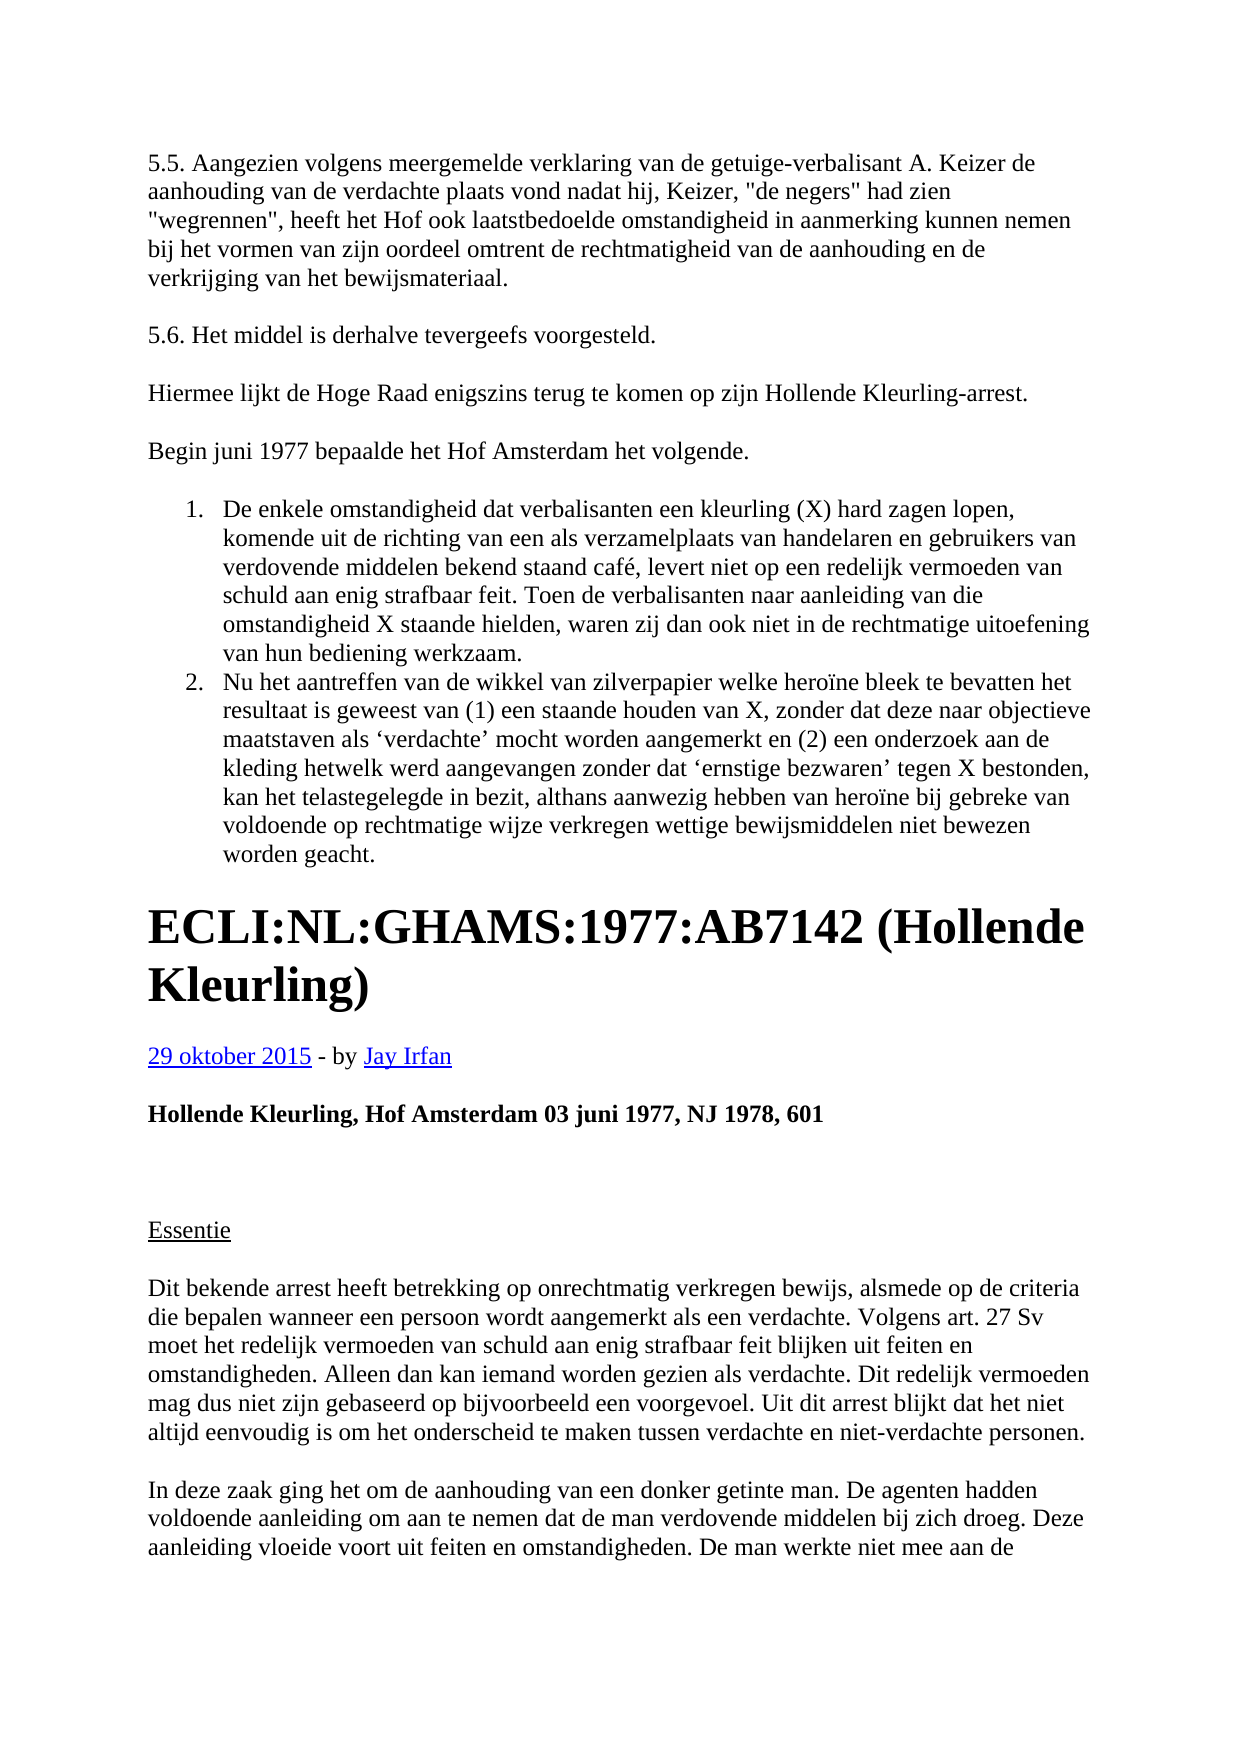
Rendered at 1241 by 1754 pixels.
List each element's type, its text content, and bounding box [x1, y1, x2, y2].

list De enkele omstandigheid dat verbalisanten een kleurling (X) hard zagen lopen, komende uit de richting van een als verzamelplaats van handelaren en gebruikers van verdovende middelen bekend staand café, levert niet op een redelijk vermoeden van schuld aan enig strafbaar feit. Toen de verbalisanten naar aanleiding van die omstandigheid X staande hielden, waren zij dan ook niet in de rechtmatige uitoefening van hun bediening werkzaam. [185, 494, 1093, 667]
text 29 oktober 2015 - by Jay Irfan [148, 1041, 1093, 1070]
text Hollende Kleurling, Hof Amsterdam 03 juni 1977, NJ 1978, 601 [148, 1099, 1093, 1128]
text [148, 1475, 1093, 1561]
text Dit bekende arrest heeft betrekking op onrechtmatig verkregen bewijs, alsmede op de criteria die bepalen wanneer een persoon wordt aangemerkt als een verdachte. Volgens art. 27 Sv moet het redelijk vermoeden van schuld aan enig strafbaar feit blijken uit feiten en omstandigheden. Alleen dan kan iemand worden gezien als verdachte. Dit redelijk vermoeden mag dus niet zijn gebaseerd op bijvoorbeeld een voorgevoel. Uit dit arrest blijkt dat het niet altijd eenvoudig is om het onderscheid te maken tussen verdachte en niet-verdachte personen. [148, 1273, 1093, 1446]
text Hiermee lijkt de Hoge Raad enigszins terug te komen op zijn Hollende Kleurling-arrest. [148, 378, 1093, 407]
text Begin juni 1977 bepaalde het Hof Amsterdam het volgende. [148, 436, 1093, 465]
text Essentie [148, 1215, 1093, 1244]
text 5.6. Het middel is derhalve tevergeefs voorgesteld. [148, 321, 1093, 349]
list Nu het aantreffen van de wikkel van zilverpapier welke heroïne bleek te bevatten het resultaat is geweest van (1) een staande houden van X, zonder dat deze naar objectieve maatstaven als ‘verdachte’ mocht worden aangemerkt en (2) een onderzoek aan de kleding hetwelk werd aangevangen zonder dat ‘ernstige bezwaren’ tegen X bestonden, kan het telastegelegde in bezit, althans aanwezig hebben van heroïne bij gebreke van voldoende op rechtmatige wijze verkregen wettige bewijsmiddelen niet bewezen worden geacht. [185, 667, 1093, 868]
text ECLI:NL:GHAMS:1977:AB7142 (Hollende Kleurling) [148, 897, 1093, 1012]
text 5.5. Aangezien volgens meergemelde verklaring van de getuige-verbalisant A. Keizer de aanhouding van de verdachte plaats vond nadat hij, Keizer, "de negers" had zien "wegrennen", heeft het Hof ook laatstbedoelde omstandigheid in aanmerking kunnen nemen bij het vormen van zijn oordeel omtrent de rechtmatigheid van de aanhouding en de verkrijging van het bewijsmateriaal. [148, 148, 1093, 291]
